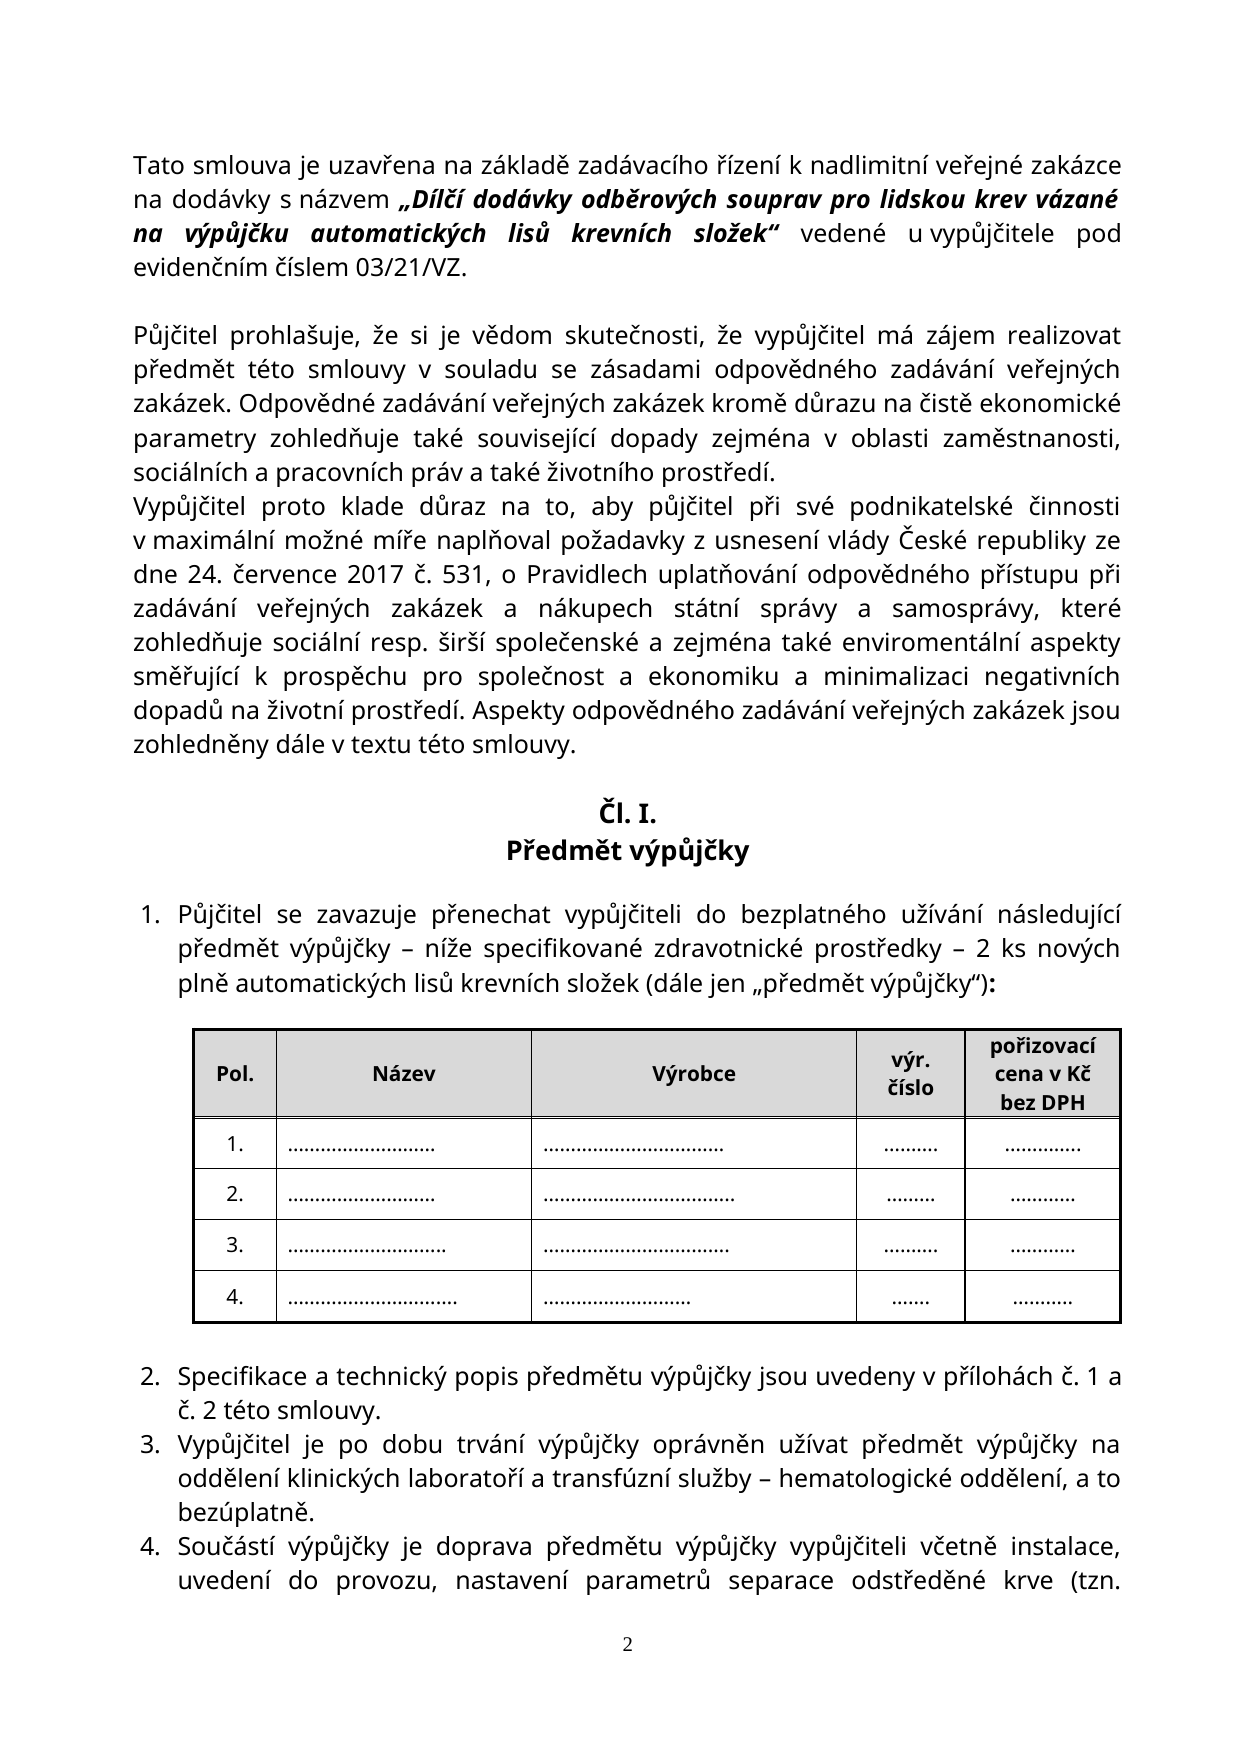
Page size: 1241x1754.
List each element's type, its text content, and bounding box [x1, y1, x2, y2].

text Předmět výpůjčky [133, 832, 1122, 869]
table_cell …………………………….. [532, 1169, 856, 1219]
text Tato smlouva je uzavřena na základě zadávacího řízení k nadlimitní veřejné zakázce na dodávky s názvem „Dílčí dodávky odběrových souprav pro lidskou krev vázané na výpůjčku automatických lisů krevních složek“ vedené u vypůjčitele pod evidenčním číslem 03/21/VZ. [133, 148, 1122, 284]
table_cell ……………………… [277, 1119, 531, 1167]
table_header pořizovací cena v Kč bez DPH [966, 1031, 1119, 1116]
table_cell ……….. [966, 1271, 1119, 1321]
table_cell ………. [857, 1220, 964, 1270]
table_cell ………… [966, 1220, 1119, 1270]
text Čl. I. [133, 795, 1122, 832]
text Půjčitel prohlašuje, že si je vědom skutečnosti, že vypůjčitel má zájem realizovat předmět této smlouvy v souladu se zásadami odpovědného zadávání veřejných zakázek. Odpovědné zadávání veřejných zakázek kromě důrazu na čistě ekonomické parametry zohledňuje také související dopady zejména v oblasti zaměstnanosti, sociálních a pracovních práv a také životního prostředí. [133, 318, 1122, 488]
list Specifikace a technický popis předmětu výpůjčky jsou uvedeny v přílohách č. 1 a č. 2 této smlouvy. [140, 1358, 1122, 1426]
table_header Název [277, 1031, 531, 1116]
table_cell ………. [857, 1119, 964, 1167]
text Vypůjčitel proto klade důraz na to, aby půjčitel při své podnikatelské činnosti v maximální možné míře naplňoval požadavky z usnesení vlády České republiky ze dne 24. července 2017 č. 531, o Pravidlech uplatňování odpovědného přístupu při zadávání veřejných zakázek a nákupech státní správy a samosprávy, které zohledňuje sociální resp. širší společenské a zejména také enviromentální aspekty směřující k prospěchu pro společnost a ekonomiku a minimalizaci negativních dopadů na životní prostředí. Aspekty odpovědného zadávání veřejných zakázek jsou zohledněny dále v textu této smlouvy. [133, 488, 1122, 761]
table_cell ……………………….. [277, 1220, 531, 1270]
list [140, 1529, 1122, 1597]
table_header Výrobce [532, 1031, 856, 1116]
table_cell ………….. [966, 1119, 1119, 1167]
table_cell ……… [857, 1169, 964, 1219]
table_cell 2. [195, 1169, 276, 1219]
table_cell 4. [195, 1271, 276, 1321]
table_cell ………… [966, 1169, 1119, 1219]
table_cell ……. [857, 1271, 964, 1321]
table_cell ……………………… [532, 1271, 856, 1321]
table_cell 1. [195, 1119, 276, 1167]
table_cell …………………………… [532, 1119, 856, 1167]
table_cell ……………………………. [532, 1220, 856, 1270]
table_header Pol. [195, 1031, 276, 1116]
list Vypůjčitel je po dobu trvání výpůjčky oprávněn užívat předmět výpůjčky na oddělení klinických laboratoří a transfúzní služby – hematologické oddělení, a to bezúplatně. [140, 1426, 1122, 1529]
list Půjčitel se zavazuje přenechat vypůjčiteli do bezplatného užívání následující předmět výpůjčky – níže specifikované zdravotnické prostředky – 2 ks nových plně automatických lisů krevních složek (dále jen „předmět výpůjčky“): [140, 897, 1122, 999]
table_cell ……………………… [277, 1169, 531, 1219]
table_header výr. číslo [857, 1031, 964, 1116]
table_cell 3. [195, 1220, 276, 1270]
table_cell …………………………. [277, 1271, 531, 1321]
